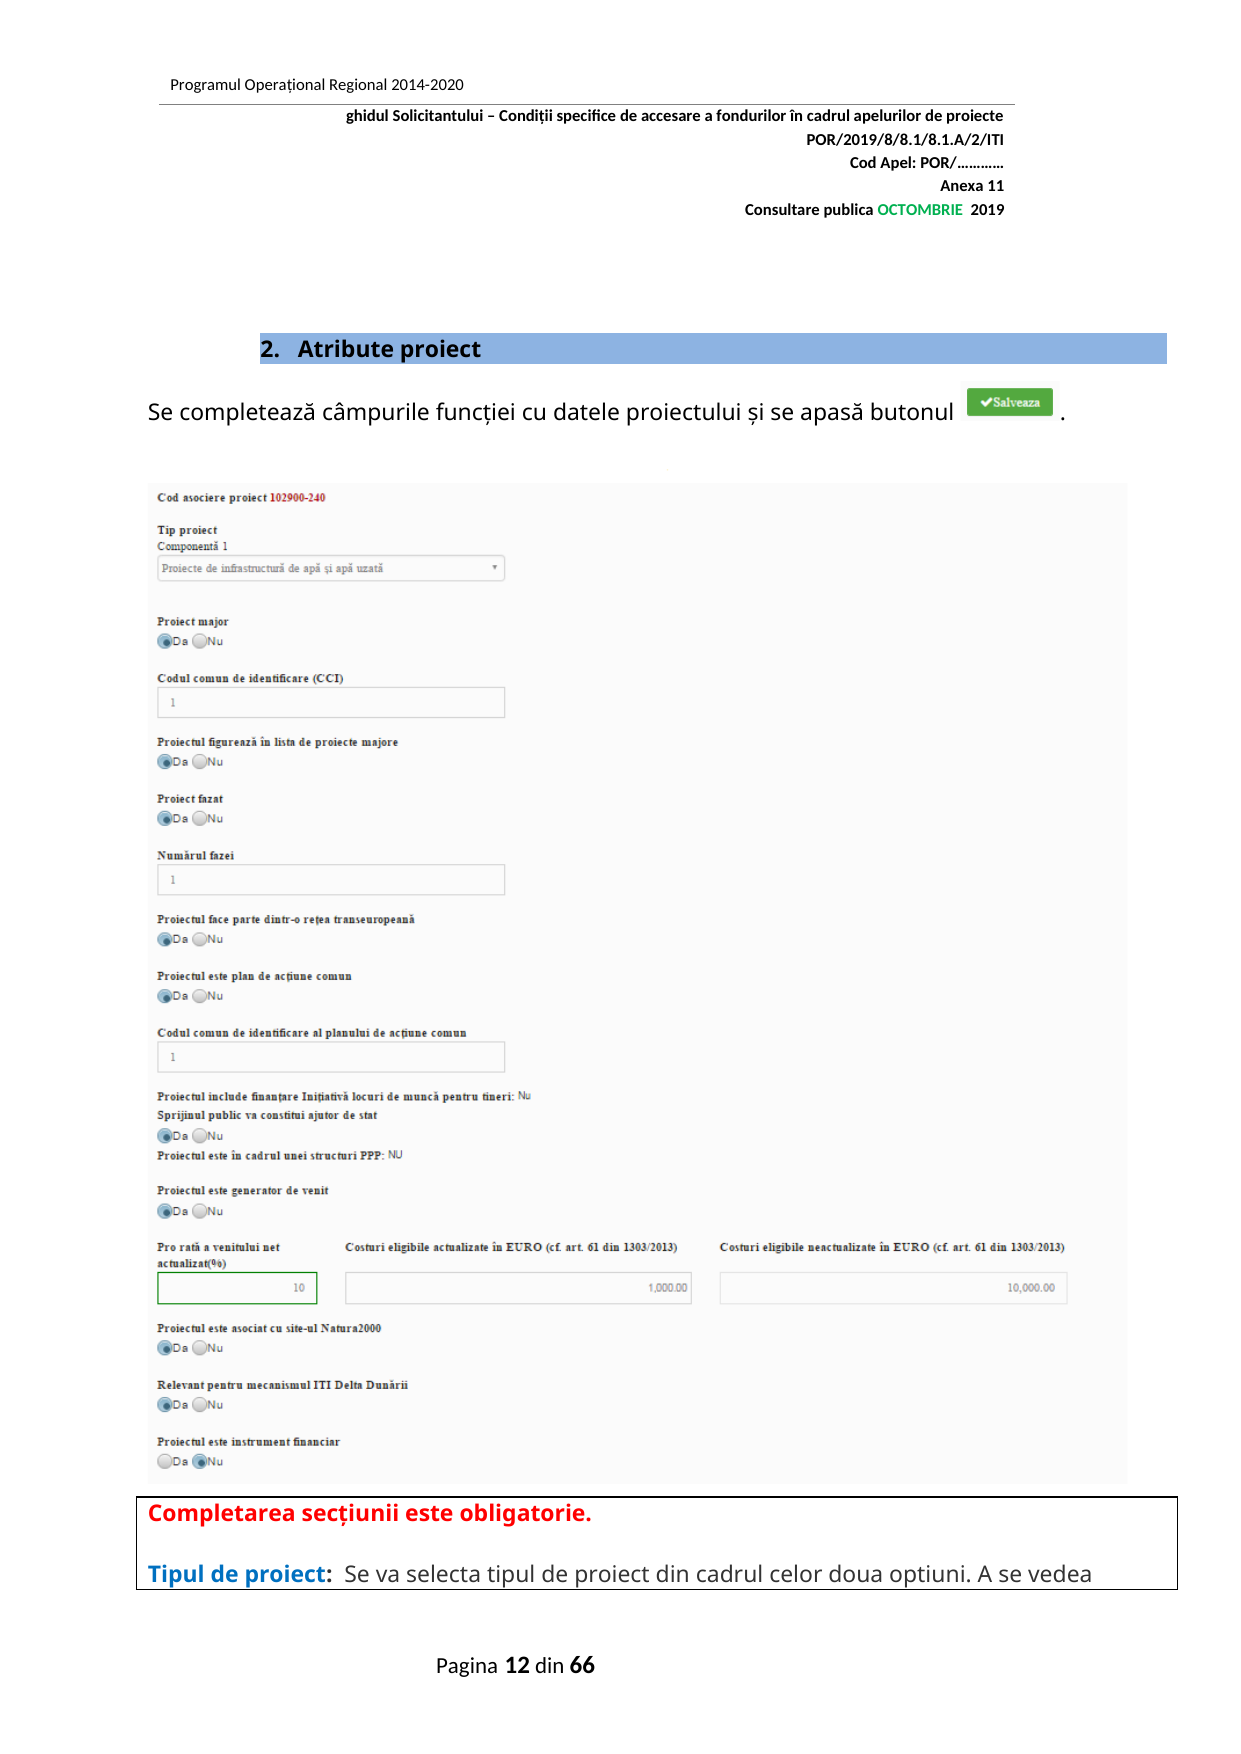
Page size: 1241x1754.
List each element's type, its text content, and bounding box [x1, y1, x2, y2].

picture [155, 325, 1159, 421]
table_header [137, 1498, 1177, 1589]
subtitle Atribute proiect [260, 333, 1167, 364]
text Se completează câmpurile funcției cu datele proiectului și se apasă butonul . [148, 381, 1167, 427]
picture [147, 427, 1159, 1496]
